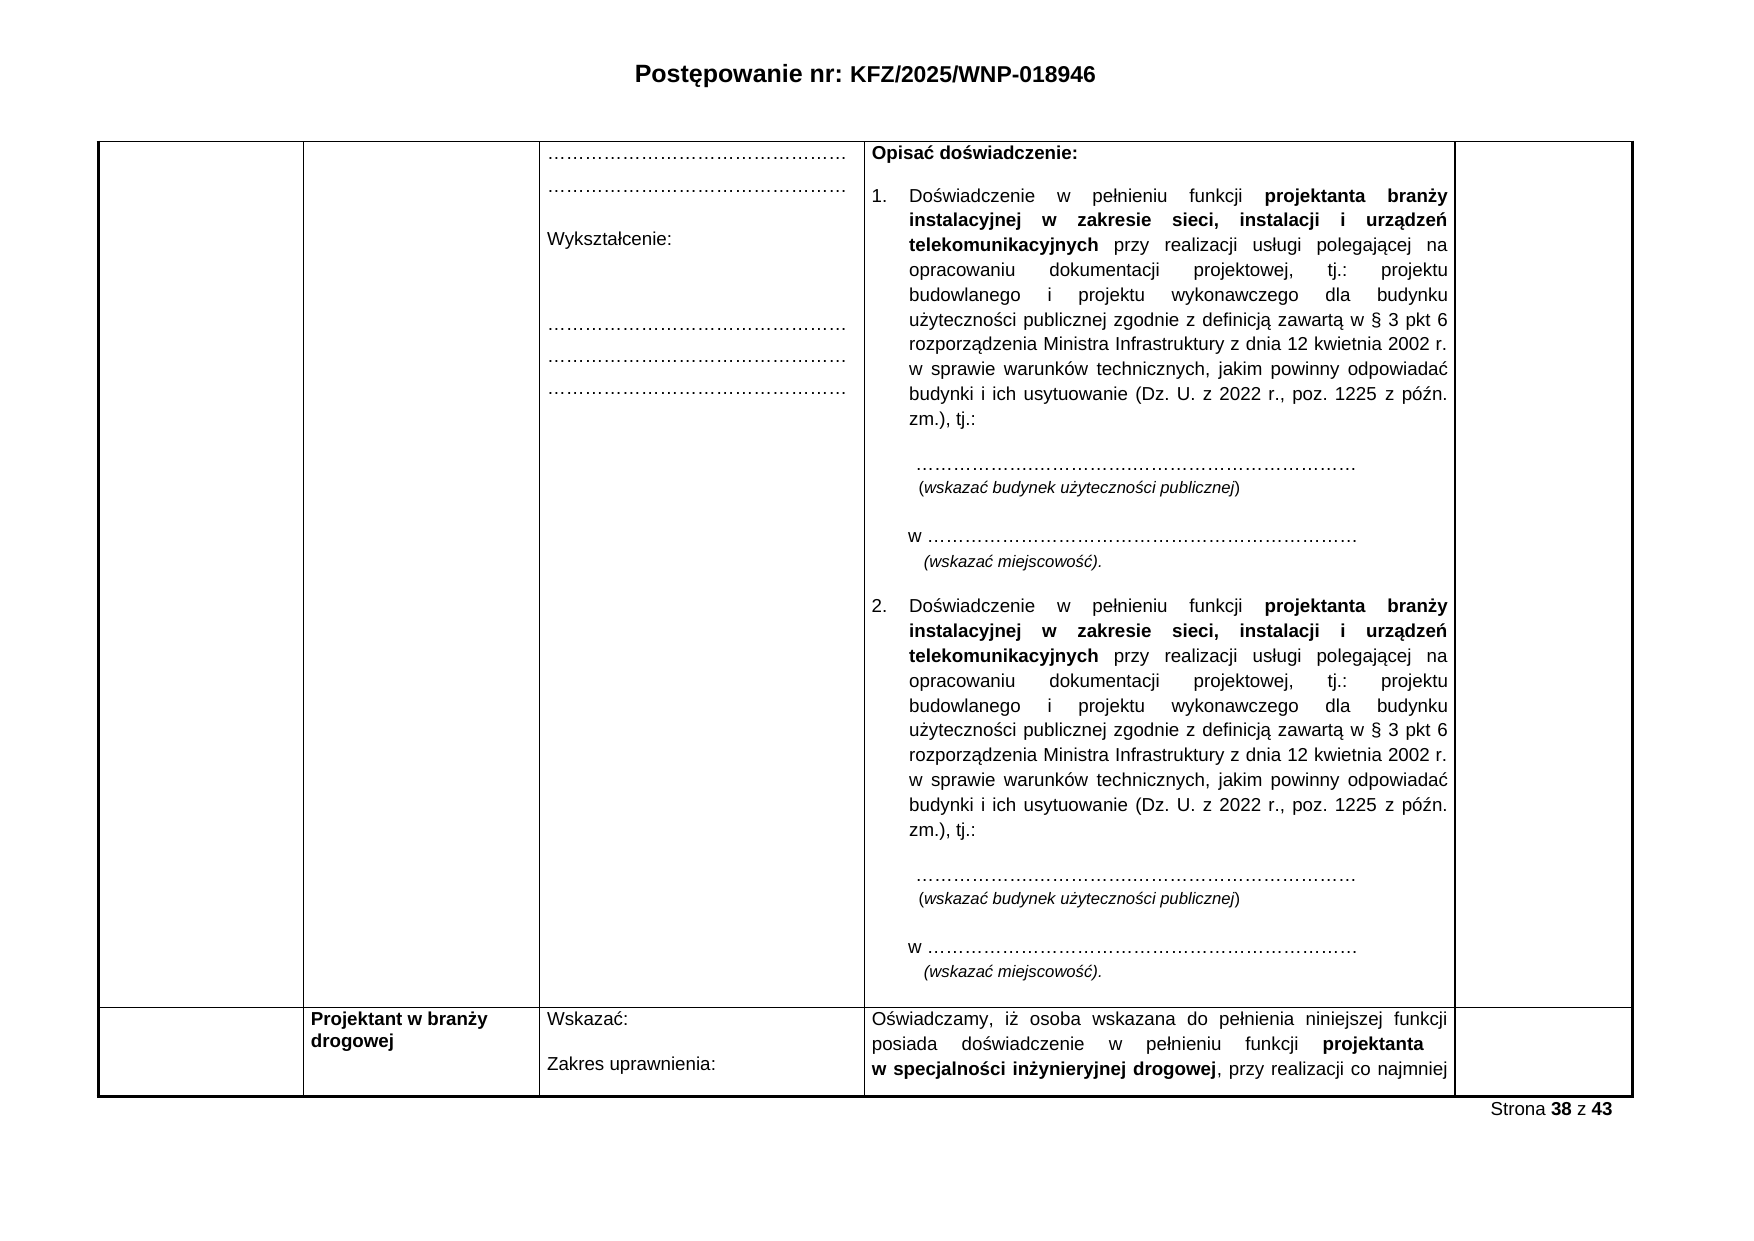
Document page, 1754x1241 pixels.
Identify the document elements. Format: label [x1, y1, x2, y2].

table_cell [540, 1008, 864, 1095]
table_cell [1456, 1008, 1631, 1095]
table_cell [865, 142, 1454, 1007]
table_cell [100, 1008, 303, 1095]
table_cell [304, 1008, 539, 1095]
table_cell [1456, 142, 1631, 1007]
table_cell [100, 142, 303, 1007]
table_cell [540, 142, 864, 1007]
table_cell [304, 142, 539, 1007]
table_cell [865, 1008, 1454, 1095]
